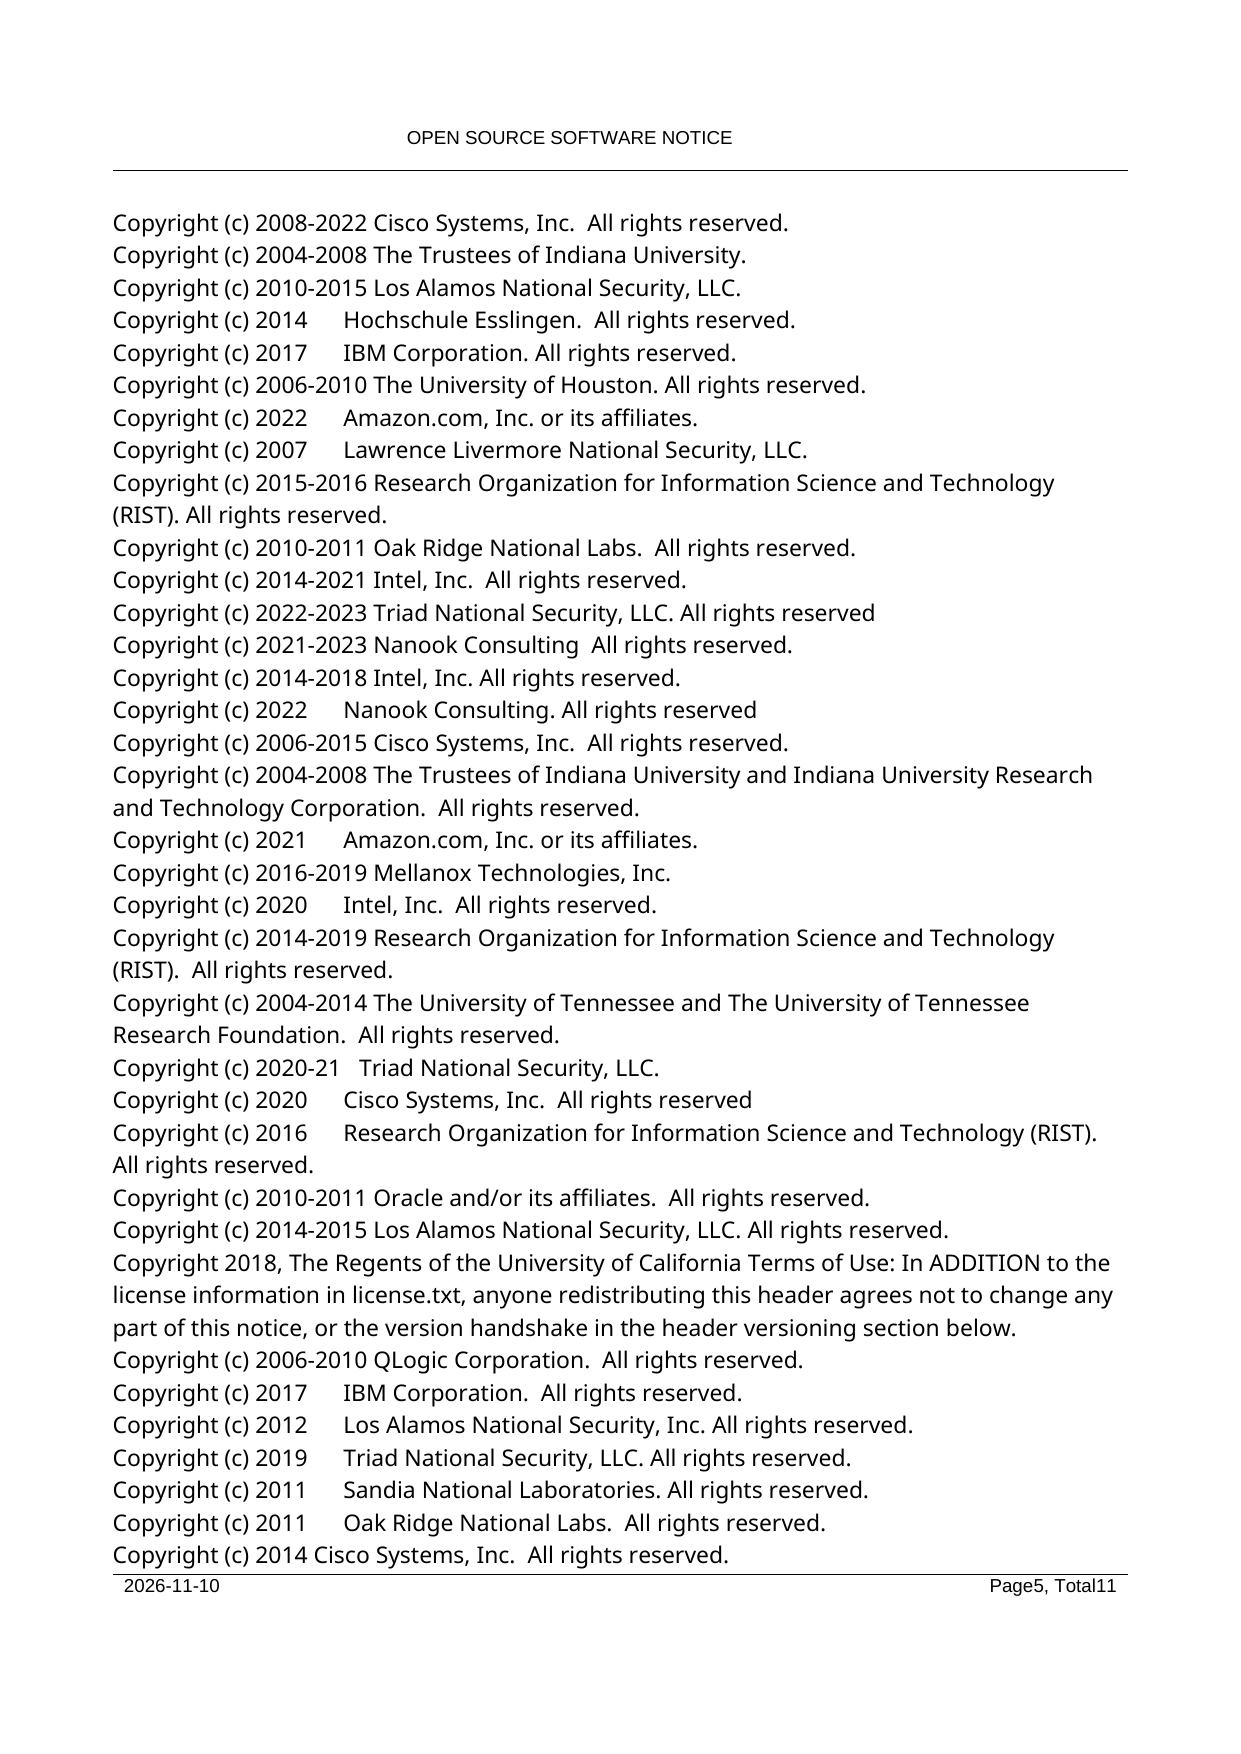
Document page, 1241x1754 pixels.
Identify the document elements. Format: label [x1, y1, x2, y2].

text [112, 206, 1128, 1571]
